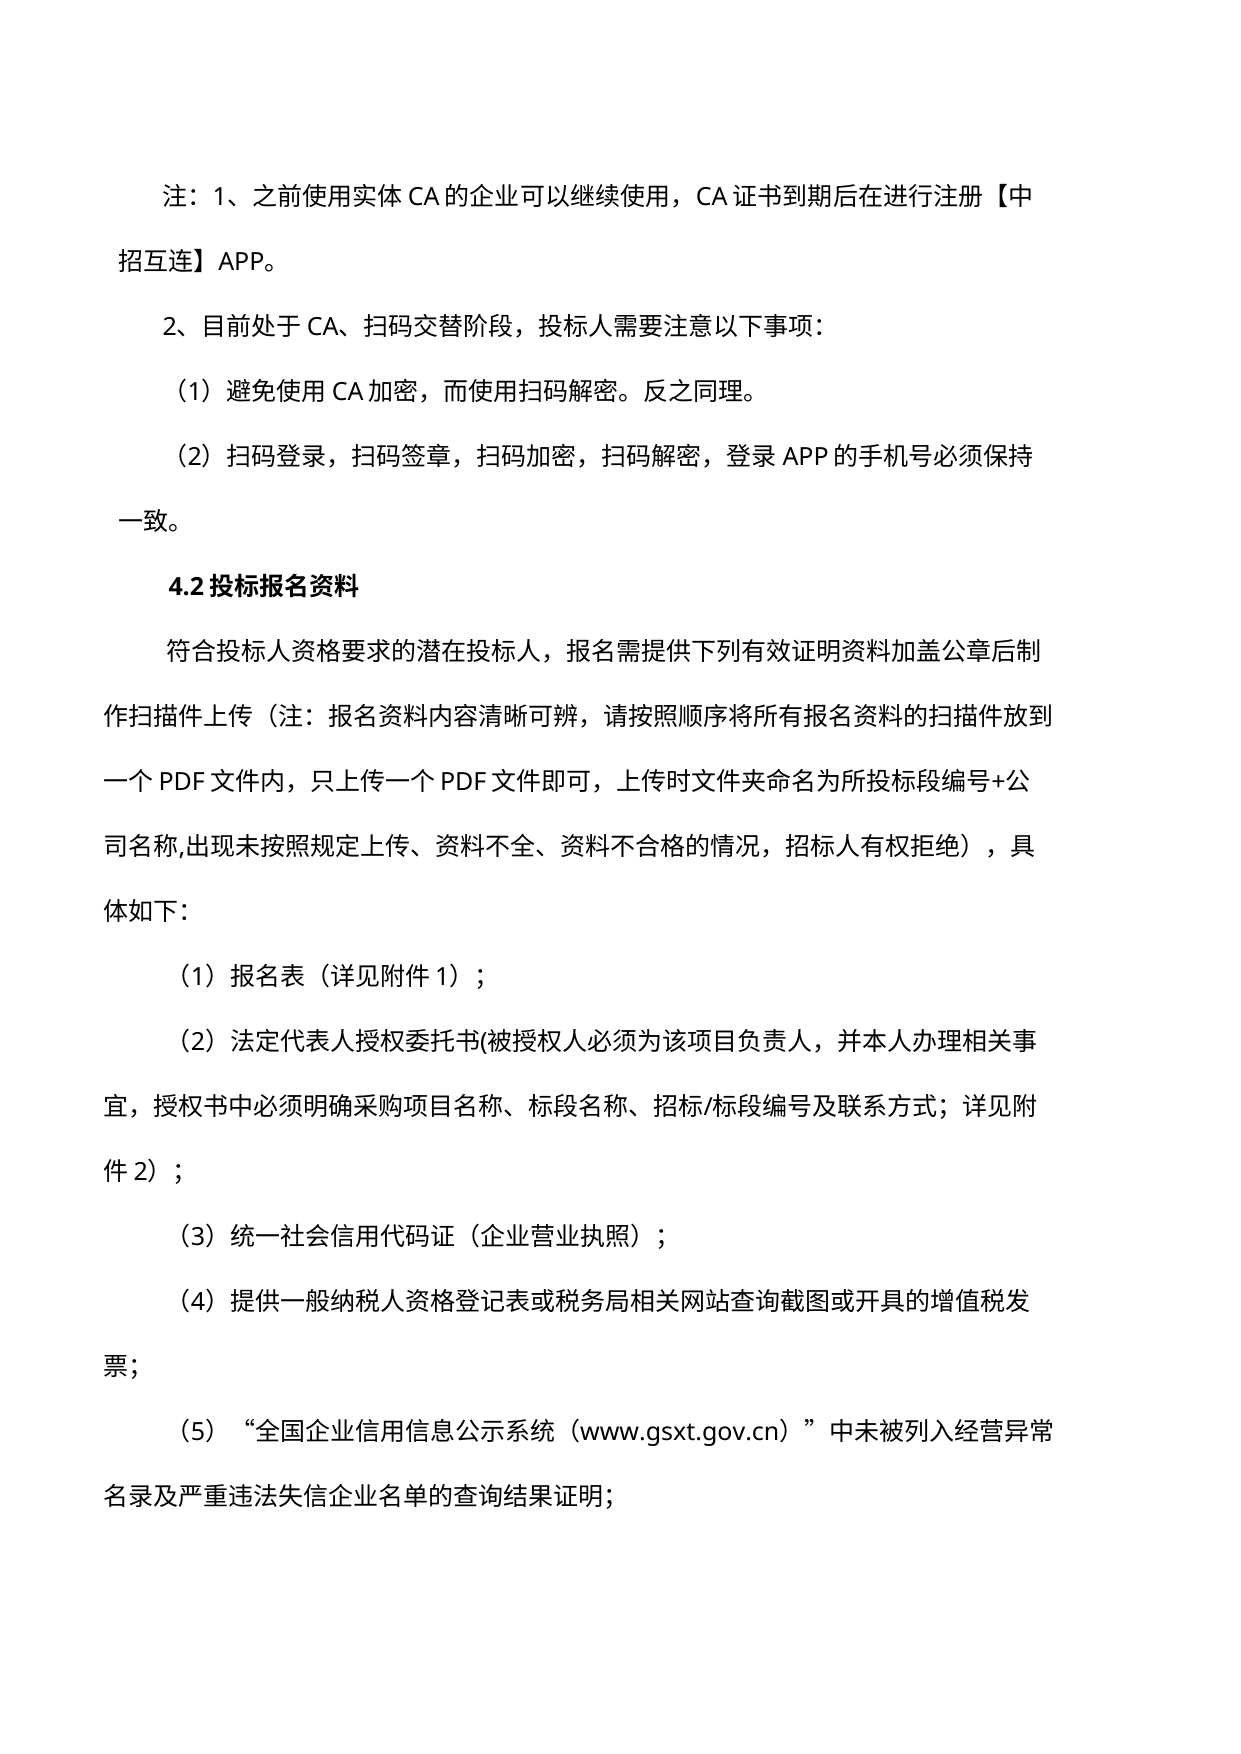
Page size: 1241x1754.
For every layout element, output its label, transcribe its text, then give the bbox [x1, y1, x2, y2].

text 4.2投标报名资料 [118, 552, 1054, 617]
text （4）提供一般纳税人资格登记表或税务局相关网站查询截图或开具的增值税发票； [103, 1267, 1054, 1397]
text 2、目前处于CA、扫码交替阶段，投标人需要注意以下事项： [118, 292, 1034, 357]
text （2）法定代表人授权委托书(被授权人必须为该项目负责人，并本人办理相关事宜，授权书中必须明确采购项目名称、标段名称、招标/标段编号及联系方式；详见附件2）； [103, 1007, 1054, 1202]
text （5）“全国企业信用信息公示系统（www.gsxt.gov.cn）”中未被列入经营异常名录及严重违法失信企业名单的查询结果证明； [103, 1397, 1054, 1527]
text （1）报名表（详见附件1）； [103, 942, 1054, 1007]
text 注：1、之前使用实体CA的企业可以继续使用，CA证书到期后在进行注册【中招互连】APP。 [118, 162, 1034, 292]
text （2）扫码登录，扫码签章，扫码加密，扫码解密，登录APP的手机号必须保持一致。 [118, 422, 1034, 552]
text 符合投标人资格要求的潜在投标人，报名需提供下列有效证明资料加盖公章后制作扫描件上传（注：报名资料内容清晰可辨，请按照顺序将所有报名资料的扫描件放到一个PDF文件内，只上传一个PDF文件即可，上传时文件夹命名为所投标段编号+公司名称,出现未按照规定上传、资料不全、资料不合格的情况，招标人有权拒绝），具体如下： [103, 617, 1054, 942]
text （1）避免使用CA加密，而使用扫码解密。反之同理。 [118, 357, 1034, 422]
text （3）统一社会信用代码证（企业营业执照）； [103, 1202, 1054, 1267]
